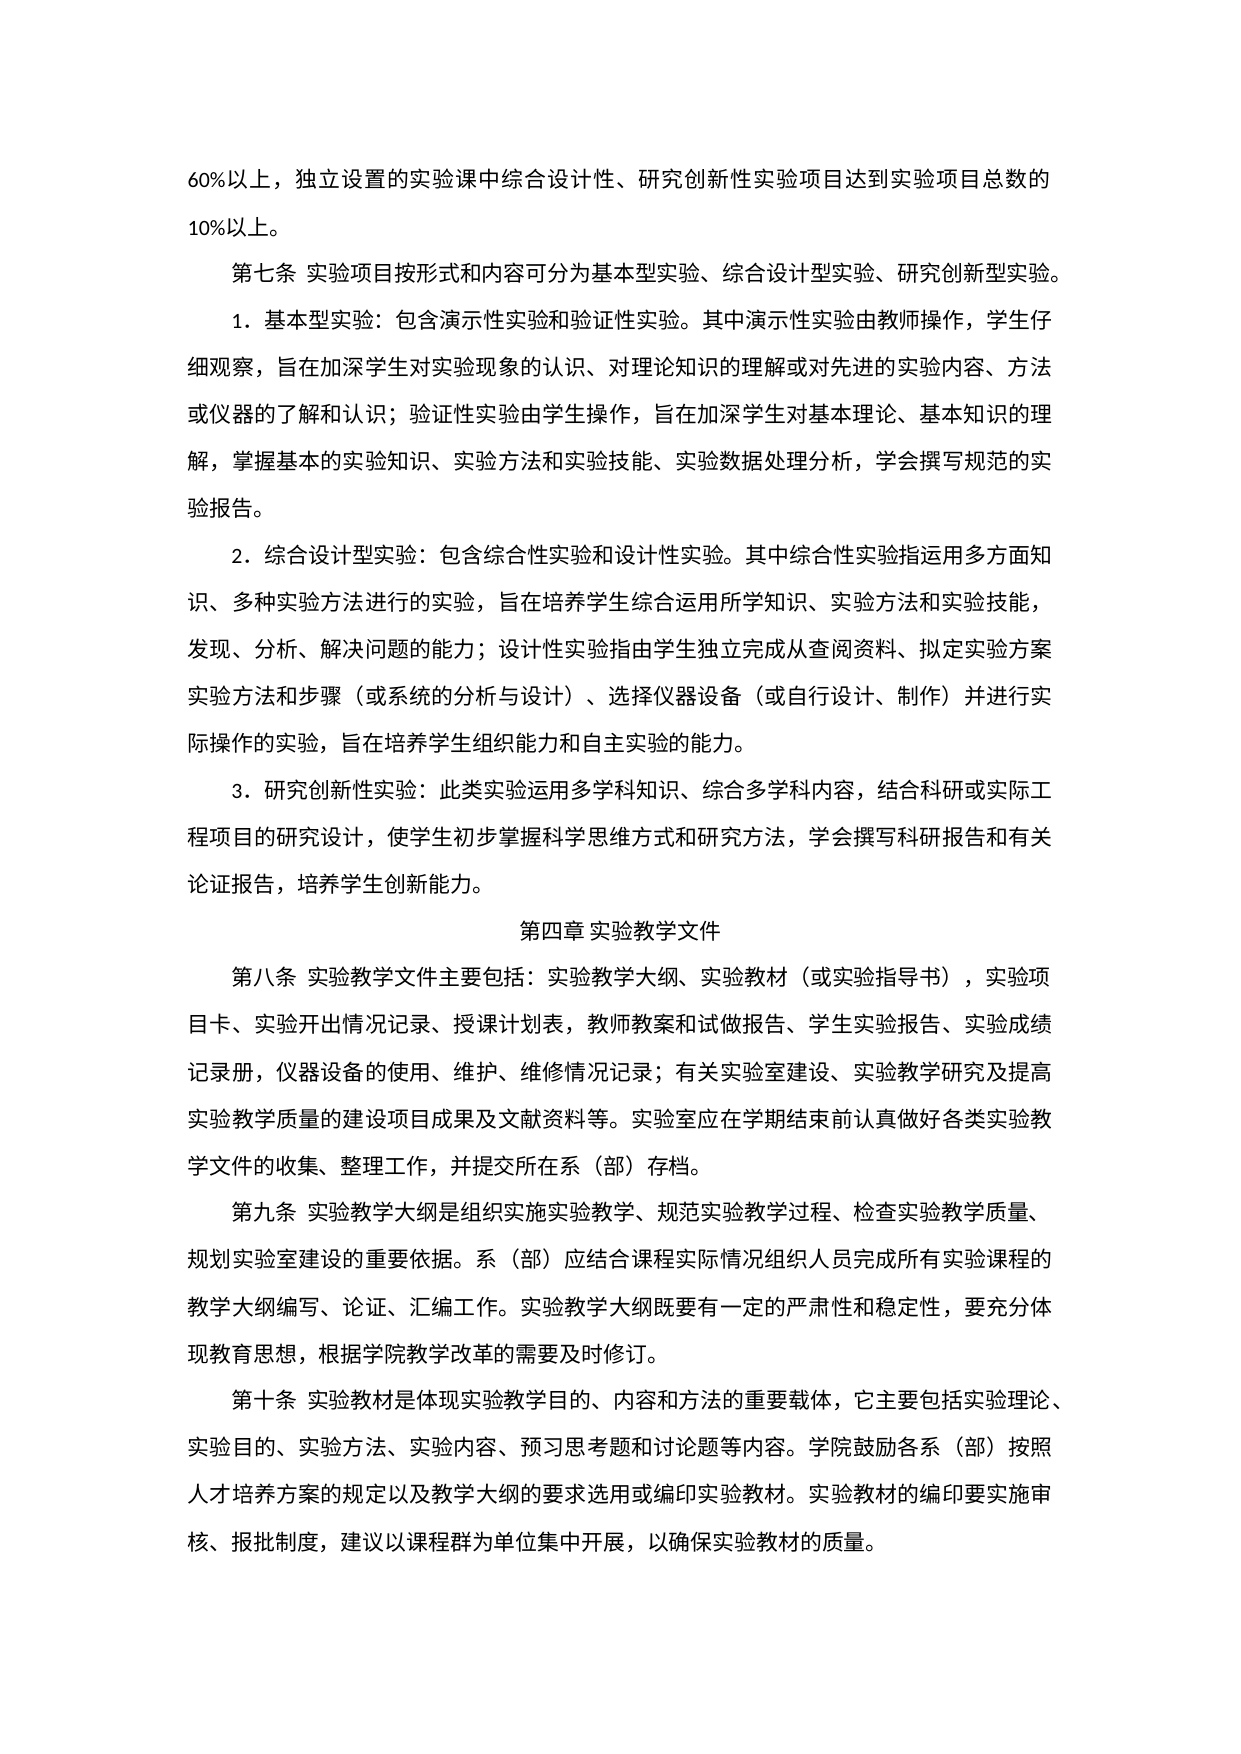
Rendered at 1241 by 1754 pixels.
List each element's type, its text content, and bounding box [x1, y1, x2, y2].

text 第四章 实验教学文件 [187, 913, 1053, 946]
text 第七条 实验项目按形式和内容可分为基本型实验、综合设计型实验、研究创新型实验。 [187, 256, 1053, 288]
text 2．综合设计型实验：包含综合性实验和设计性实验。其中综合性实验指运用多方面知识、多种实验方法进行的实验，旨在培养学生综合运用所学知识、实验方法和实验技能，发现、分析、解决问题的能力；设计性实验指由学生独立完成从查阅资料、拟定实验方案、实验方法和步骤（或系统的分析与设计）、选择仪器设备（或自行设计、制作）并进行实际操作的实验，旨在培养学生组织能力和自主实验的能力。 [187, 537, 1053, 758]
text 3．研究创新性实验：此类实验运用多学科知识、综合多学科内容，结合科研或实际工程项目的研究设计，使学生初步掌握科学思维方式和研究方法，学会撰写科研报告和有关论证报告，培养学生创新能力。 [187, 772, 1053, 899]
text 第十条 实验教材是体现实验教学目的、内容和方法的重要载体，它主要包括实验理论、实验目的、实验方法、实验内容、预习思考题和讨论题等内容。学院鼓励各系（部）按照人才培养方案的规定以及教学大纲的要求选用或编印实验教材。实验教材的编印要实施审核、报批制度，建议以课程群为单位集中开展，以确保实验教材的质量。 [187, 1383, 1053, 1557]
text 第九条 实验教学大纲是组织实施实验教学、规范实验教学过程、检查实验教学质量、规划实验室建设的重要依据。系（部）应结合课程实际情况组织人员完成所有实验课程的教学大纲编写、论证、汇编工作。实验教学大纲既要有一定的严肃性和稳定性，要充分体现教育思想，根据学院教学改革的需要及时修订。 [187, 1195, 1053, 1369]
text 第八条 实验教学文件主要包括：实验教学大纲、实验教材（或实验指导书），实验项目卡、实验开出情况记录、授课计划表，教师教案和试做报告、学生实验报告、实验成绩记录册，仪器设备的使用、维护、维修情况记录；有关实验室建设、实验教学研究及提高实验教学质量的建设项目成果及文献资料等。实验室应在学期结束前认真做好各类实验教学文件的收集、整理工作，并提交所在系（部）存档。 [187, 960, 1053, 1181]
text 1．基本型实验：包含演示性实验和验证性实验。其中演示性实验由教师操作，学生仔细观察，旨在加深学生对实验现象的认识、对理论知识的理解或对先进的实验内容、方法或仪器的了解和认识；验证性实验由学生操作，旨在加深学生对基本理论、基本知识的理解，掌握基本的实验知识、实验方法和实验技能、实验数据处理分析，学会撰写规范的实验报告。 [187, 302, 1053, 523]
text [187, 162, 1053, 242]
